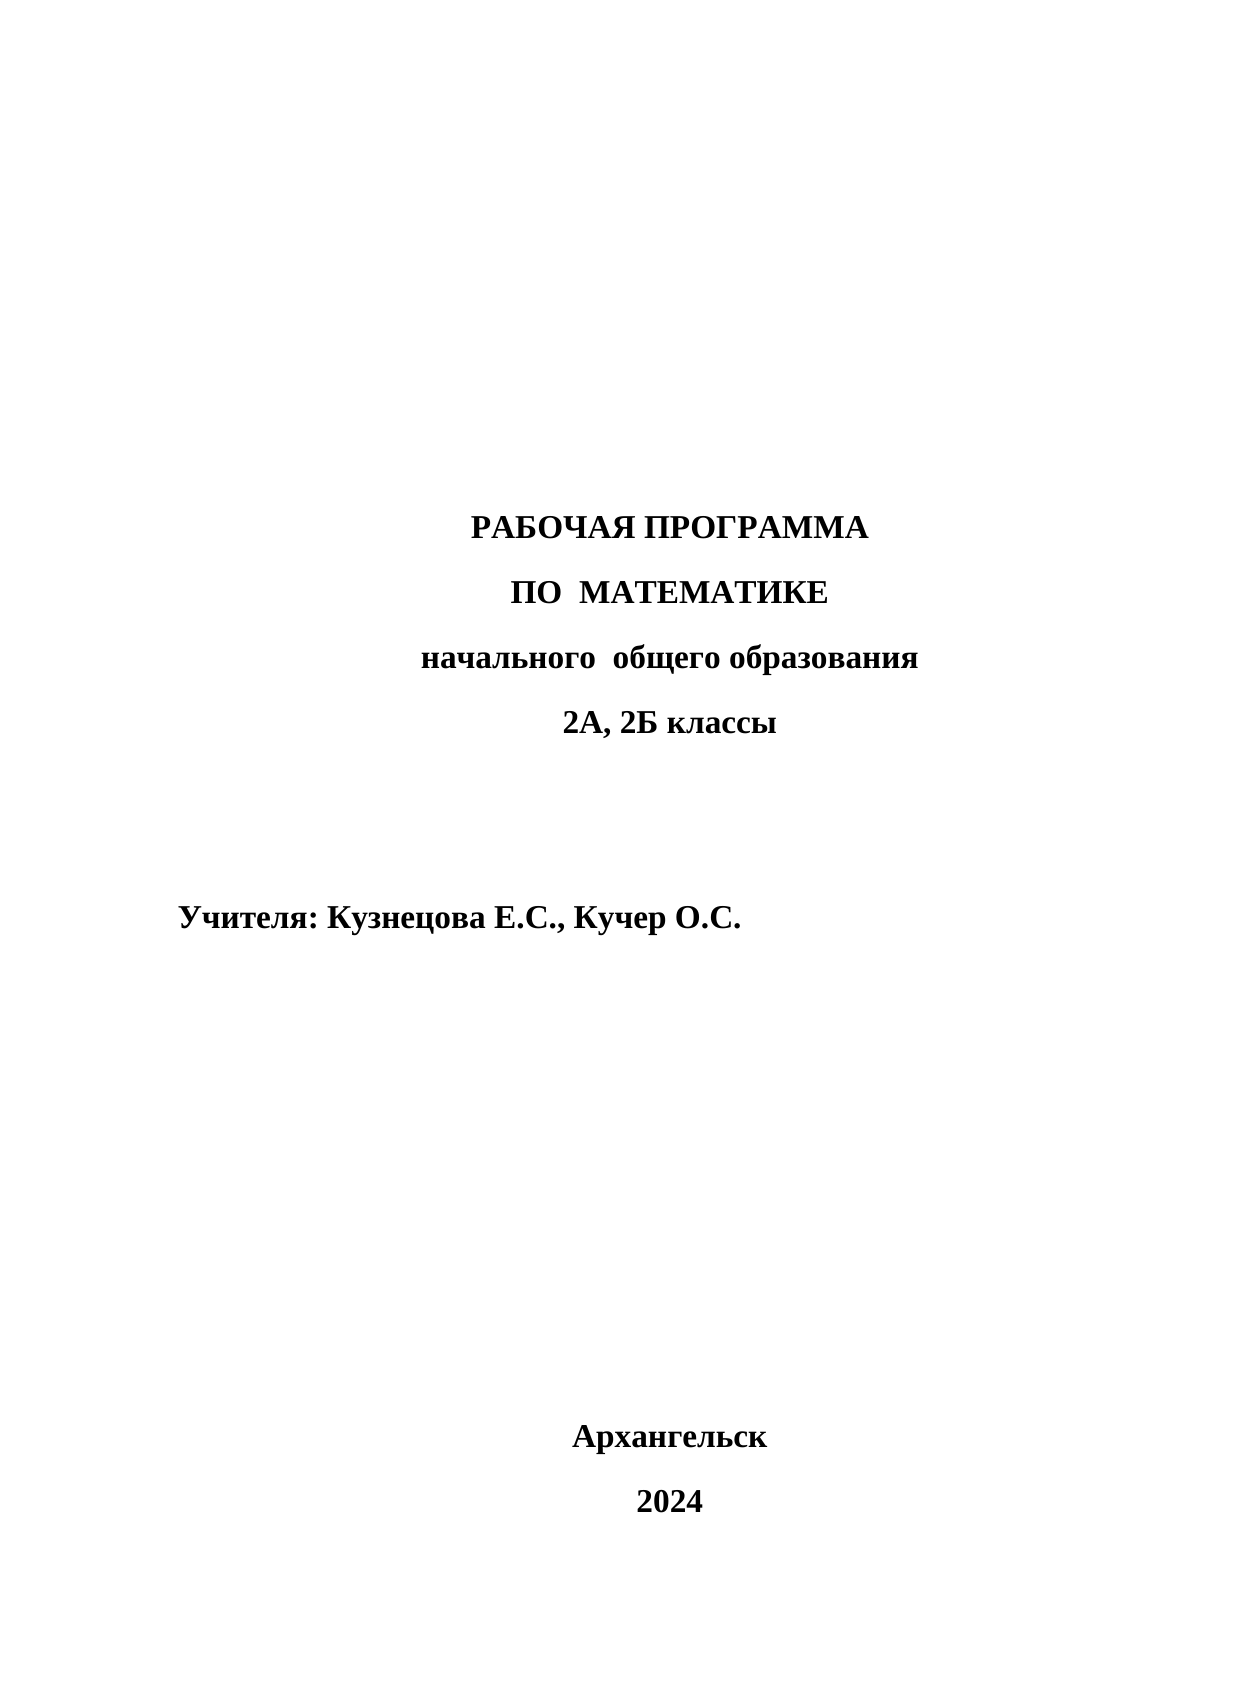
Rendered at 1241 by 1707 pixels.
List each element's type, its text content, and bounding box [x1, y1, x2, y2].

text начального общего образования [177, 637, 1162, 676]
text 2А, 2Б классы [177, 702, 1162, 741]
text Архангельск [177, 1416, 1162, 1454]
text Учителя: Кузнецова Е.С., Кучер О.С. [177, 897, 1162, 935]
text 2024 [177, 1481, 1162, 1519]
text РАБОЧАЯ ПРОГРАММА [177, 507, 1162, 546]
text ПО МАТЕМАТИКЕ [177, 572, 1162, 611]
